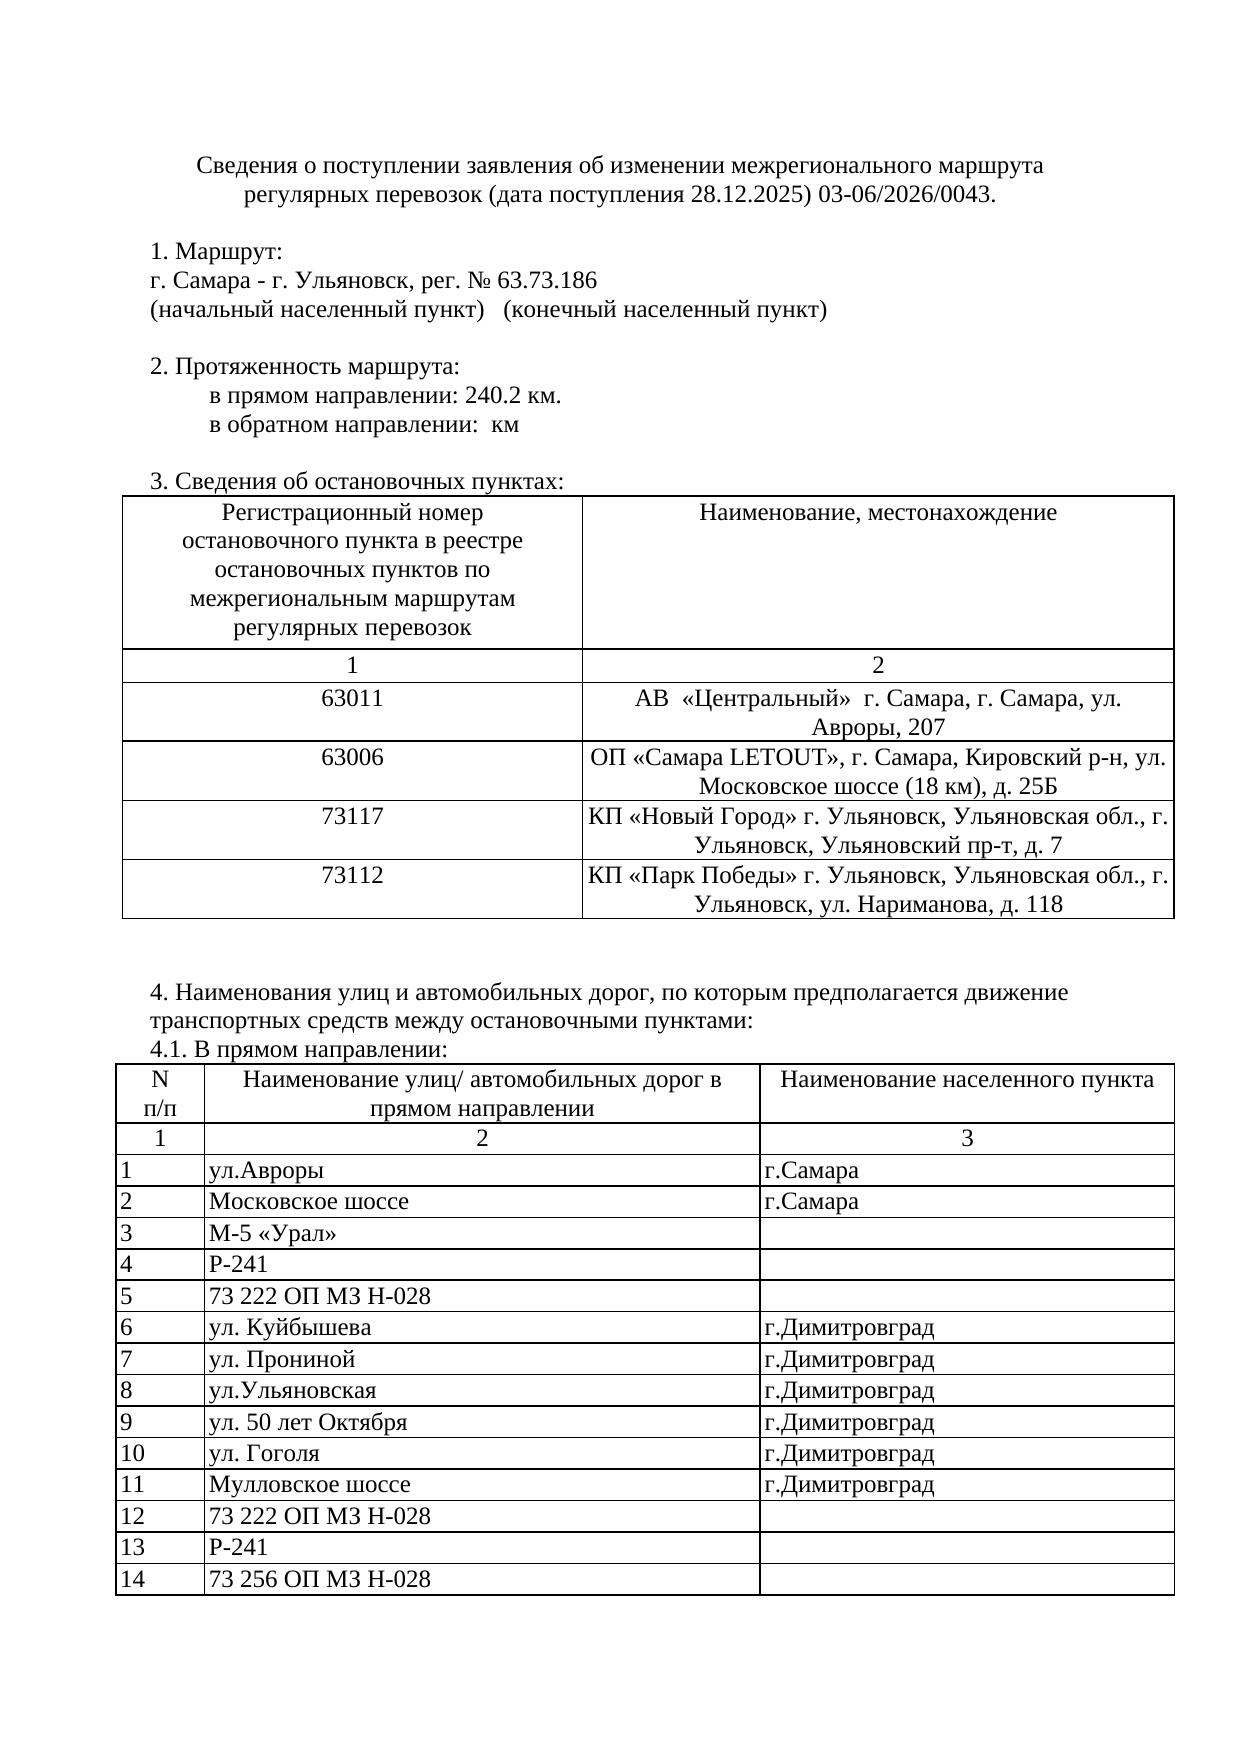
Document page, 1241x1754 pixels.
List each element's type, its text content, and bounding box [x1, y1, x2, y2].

text г. Самара - г. Ульяновск, рег. № 63.73.186 [150, 265, 1090, 294]
table_cell ул.Авроры [205, 1155, 759, 1185]
table_cell 2 [117, 1187, 204, 1216]
table_cell ул. 50 лет Октября [205, 1407, 759, 1437]
table_cell 1 [117, 1155, 204, 1185]
table_cell ОП «Самара LETOUT», г. Самара, Кировский р-н, ул. Московское шоссе (18 км), д. 25Б [583, 742, 1173, 799]
table_cell 3 [761, 1124, 1174, 1153]
text 2. Протяженность маршрута: [150, 351, 1090, 380]
table_cell [761, 1533, 1174, 1562]
table_cell г.Самара [761, 1187, 1174, 1216]
table_cell 4 [117, 1250, 204, 1279]
table_cell 12 [117, 1501, 204, 1531]
table_cell [761, 1564, 1174, 1594]
table_cell 13 [117, 1533, 204, 1562]
table_cell г.Димитровград [761, 1312, 1174, 1342]
table_cell 9 [117, 1407, 204, 1437]
text в прямом направлении: 240.2 км. [150, 380, 1090, 409]
table_cell 63011 [123, 683, 582, 740]
table_cell [761, 1218, 1174, 1248]
text (начальный населенный пункт) (конечный населенный пункт) [150, 294, 1090, 322]
table_cell г.Димитровград [761, 1344, 1174, 1374]
table_cell 1 [117, 1124, 204, 1153]
table_cell [761, 1501, 1174, 1531]
table_cell 73 222 ОП МЗ Н-028 [205, 1281, 759, 1311]
table_cell 10 [117, 1438, 204, 1468]
table_header N п/п [117, 1065, 204, 1122]
table_cell г.Димитровград [761, 1375, 1174, 1405]
table_cell 6 [117, 1312, 204, 1342]
table_cell г.Димитровград [761, 1407, 1174, 1437]
table_cell 5 [117, 1281, 204, 1311]
text 3. Сведения об остановочных пунктах: [150, 466, 1090, 495]
table_cell 2 [583, 650, 1173, 681]
table_cell М-5 «Урал» [205, 1218, 759, 1248]
table_cell 73112 [123, 860, 582, 918]
table_cell КП «Парк Победы» г. Ульяновск, Ульяновская обл., г. Ульяновск, ул. Нариманова, д. 118 [583, 860, 1173, 918]
text 4.1. В прямом направлении: [150, 1034, 1090, 1063]
table_cell 73 222 ОП МЗ Н-028 [205, 1501, 759, 1531]
table_cell г.Самара [761, 1155, 1174, 1185]
text Сведения о поступлении заявления об изменении межрегионального маршрута регулярных перевозок (дата поступления 28.12.2025) 03-06/2026/0043. [150, 150, 1090, 207]
table_cell 11 [117, 1470, 204, 1499]
text 4. Наименования улиц и автомобильных дорог, по которым предполагается движение транспортных средств между остановочными пунктами: [150, 977, 1090, 1034]
table_header Наименование улиц/ автомобильных дорог в прямом направлении [205, 1065, 759, 1122]
table_cell Мулловское шоссе [205, 1470, 759, 1499]
table_header Наименование, местонахождение [583, 497, 1173, 648]
table_cell Московское шоссе [205, 1187, 759, 1216]
table_cell 7 [117, 1344, 204, 1374]
table_cell Р-241 [205, 1533, 759, 1562]
table_cell [761, 1250, 1174, 1279]
table_header Регистрационный номер остановочного пункта в реестре остановочных пунктов по межрегиональным маршрутам регулярных перевозок [123, 497, 582, 648]
table_cell АВ «Центральный» г. Самара, г. Самара, ул. Авроры, 207 [583, 683, 1173, 740]
table_cell 8 [117, 1375, 204, 1405]
table_cell 2 [205, 1124, 759, 1153]
table_header Наименование населенного пункта [761, 1065, 1174, 1122]
table_cell ул. Прониной [205, 1344, 759, 1374]
table_cell [761, 1281, 1174, 1311]
table_cell г.Димитровград [761, 1470, 1174, 1499]
table_cell Р-241 [205, 1250, 759, 1279]
table_cell ул. Гоголя [205, 1438, 759, 1468]
table_cell 3 [117, 1218, 204, 1248]
table_cell 63006 [123, 742, 582, 799]
table_cell г.Димитровград [761, 1438, 1174, 1468]
table_cell КП «Новый Город» г. Ульяновск, Ульяновская обл., г. Ульяновск, Ульяновский пр-т, д. 7 [583, 801, 1173, 858]
table_cell ул. Куйбышева [205, 1312, 759, 1342]
text в обратном направлении: км [150, 409, 1090, 437]
table_cell 14 [117, 1564, 204, 1594]
text 1. Маршрут: [150, 236, 1090, 265]
table_cell 1 [123, 650, 582, 681]
table_cell ул.Ульяновская [205, 1375, 759, 1405]
table_cell 73117 [123, 801, 582, 858]
table_cell 73 256 ОП МЗ Н-028 [205, 1564, 759, 1594]
